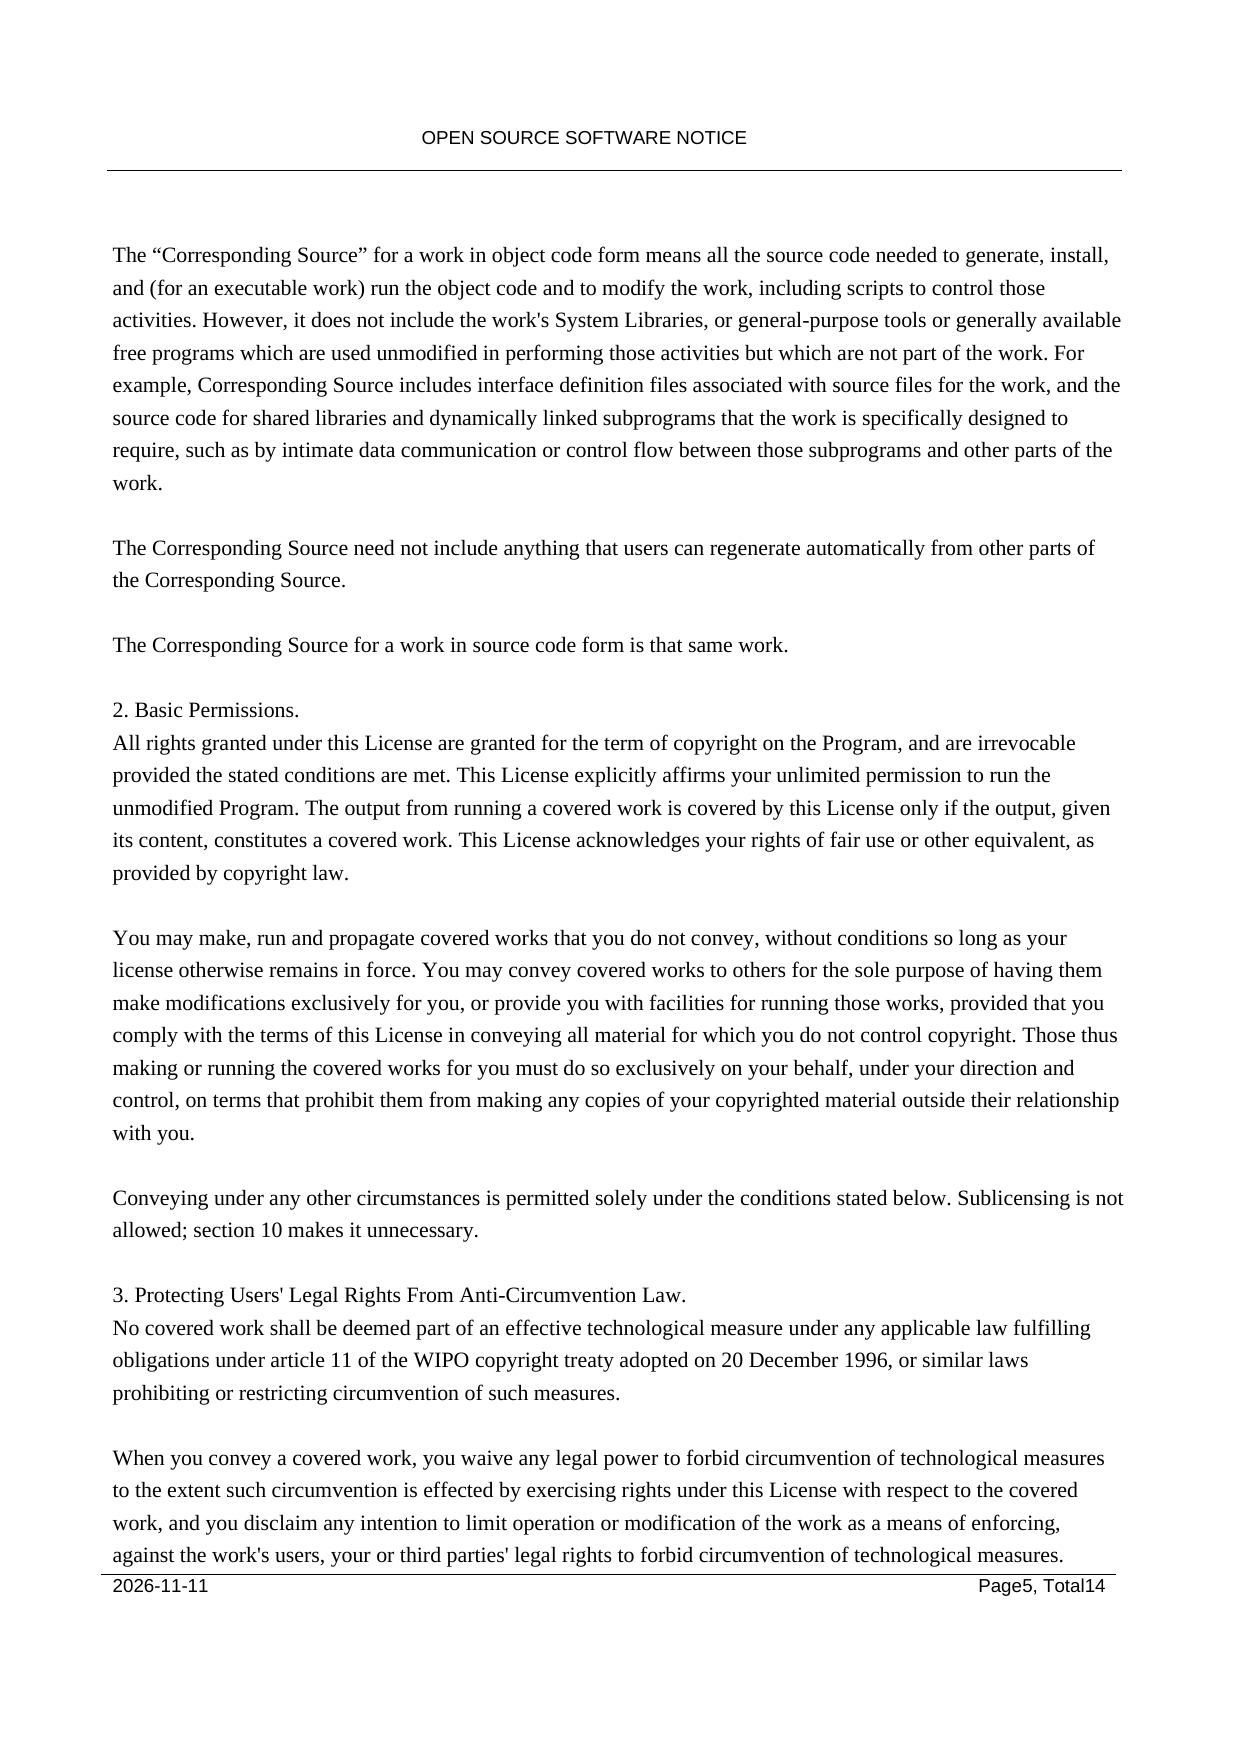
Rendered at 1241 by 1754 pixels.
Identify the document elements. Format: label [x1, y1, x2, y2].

text [112, 206, 1128, 1571]
